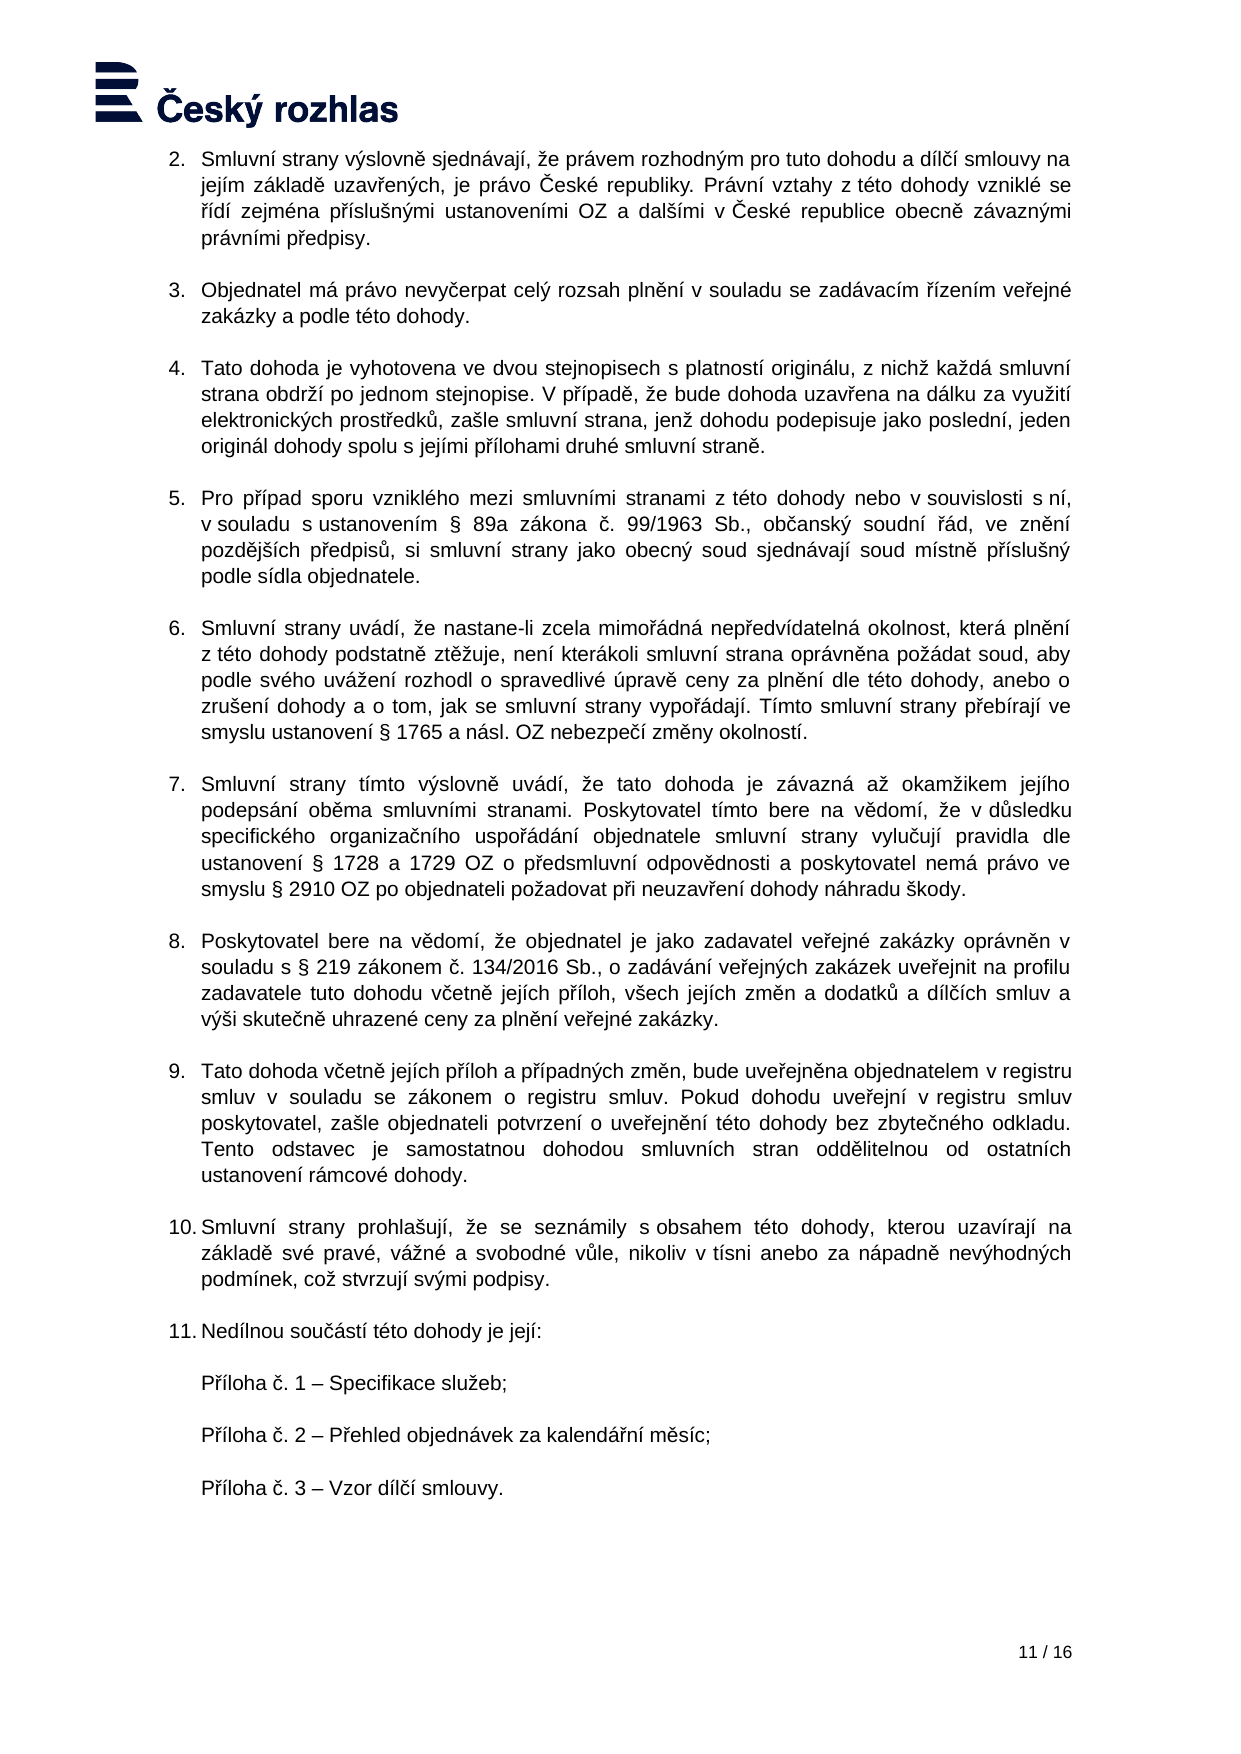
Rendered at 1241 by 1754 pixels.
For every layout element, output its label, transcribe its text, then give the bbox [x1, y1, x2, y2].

list Objednatel má právo nevyčerpat celý rozsah plnění v souladu se zadávacím řízením veřejné zakázky a podle této dohody. [168, 276, 1072, 328]
list Smluvní strany tímto výslovně uvádí, že tato dohoda je závazná až okamžikem jejího podepsání oběma smluvními stranami. Poskytovatel tímto bere na vědomí, že v důsledku specifického organizačního uspořádání objednatele smluvní strany vylučují pravidla dle ustanovení § 1728 a 1729 OZ o předsmluvní odpovědnosti a poskytovatel nemá právo ve smyslu § 2910 OZ po objednateli požadovat při neuzavření dohody náhradu škody. [168, 771, 1072, 901]
list Nedílnou součástí této dohody je její: [168, 1318, 1072, 1344]
list Poskytovatel bere na vědomí, že objednatel je jako zadavatel veřejné zakázky oprávněn v souladu s § 219 zákonem č. 134/2016 Sb., o zadávání veřejných zakázek uveřejnit na profilu zadavatele tuto dohodu včetně jejích příloh, všech jejích změn a dodatků a dílčích smluv a výši skutečně uhrazené ceny za plnění veřejné zakázky. [168, 927, 1072, 1031]
list Tato dohoda včetně jejích příloh a případných změn, bude uveřejněna objednatelem v registru smluv v souladu se zákonem o registru smluv. Pokud dohodu uveřejní v registru smluv poskytovatel, zašle objednateli potvrzení o uveřejnění této dohody bez zbytečného odkladu. Tento odstavec je samostatnou dohodou smluvních stran oddělitelnou od ostatních ustanovení rámcové dohody. [168, 1057, 1072, 1188]
list Příloha č. 3 – Vzor dílčí smlouvy. [168, 1474, 1072, 1500]
list Příloha č. 2 – Přehled objednávek za kalendářní měsíc; [168, 1422, 1072, 1448]
list Smluvní strany výslovně sjednávají, že právem rozhodným pro tuto dohodu a dílčí smlouvy na jejím základě uzavřených, je právo České republiky. Právní vztahy z této dohody vzniklé se řídí zejména příslušnými ustanoveními OZ a dalšími v České republice obecně závaznými právními předpisy. [168, 146, 1072, 250]
list Smluvní strany prohlašují, že se seznámily s obsahem této dohody, kterou uzavírají na základě své pravé, vážné a svobodné vůle, nikoliv v tísni anebo za nápadně nevýhodných podmínek, což stvrzují svými podpisy. [168, 1214, 1072, 1292]
list Příloha č. 1 – Specifikace služeb; [201, 1370, 1072, 1396]
list Smluvní strany uvádí, že nastane-li zcela mimořádná nepředvídatelná okolnost, která plnění z této dohody podstatně ztěžuje, není kterákoli smluvní strana oprávněna požádat soud, aby podle svého uvážení rozhodl o spravedlivé úpravě ceny za plnění dle této dohody, anebo o zrušení dohody a o tom, jak se smluvní strany vypořádají. Tímto smluvní strany přebírají ve smyslu ustanovení § 1765 a násl. OZ nebezpečí změny okolností. [168, 615, 1072, 745]
list Pro případ sporu vzniklého mezi smluvními stranami z této dohody nebo v souvislosti s ní, v souladu s ustanovením § 89a zákona č. 99/1963 Sb., občanský soudní řád, ve znění pozdějších předpisů, si smluvní strany jako obecný soud sjednávají soud místně příslušný podle sídla objednatele. [168, 484, 1072, 589]
list Tato dohoda je vyhotovena ve dvou stejnopisech s platností originálu, z nichž každá smluvní strana obdrží po jednom stejnopise. V případě, že bude dohoda uzavřena na dálku za využití elektronických prostředků, zašle smluvní strana, jenž dohodu podepisuje jako poslední, jeden originál dohody spolu s jejími přílohami druhé smluvní straně. [168, 354, 1072, 458]
picture [95, 62, 398, 128]
